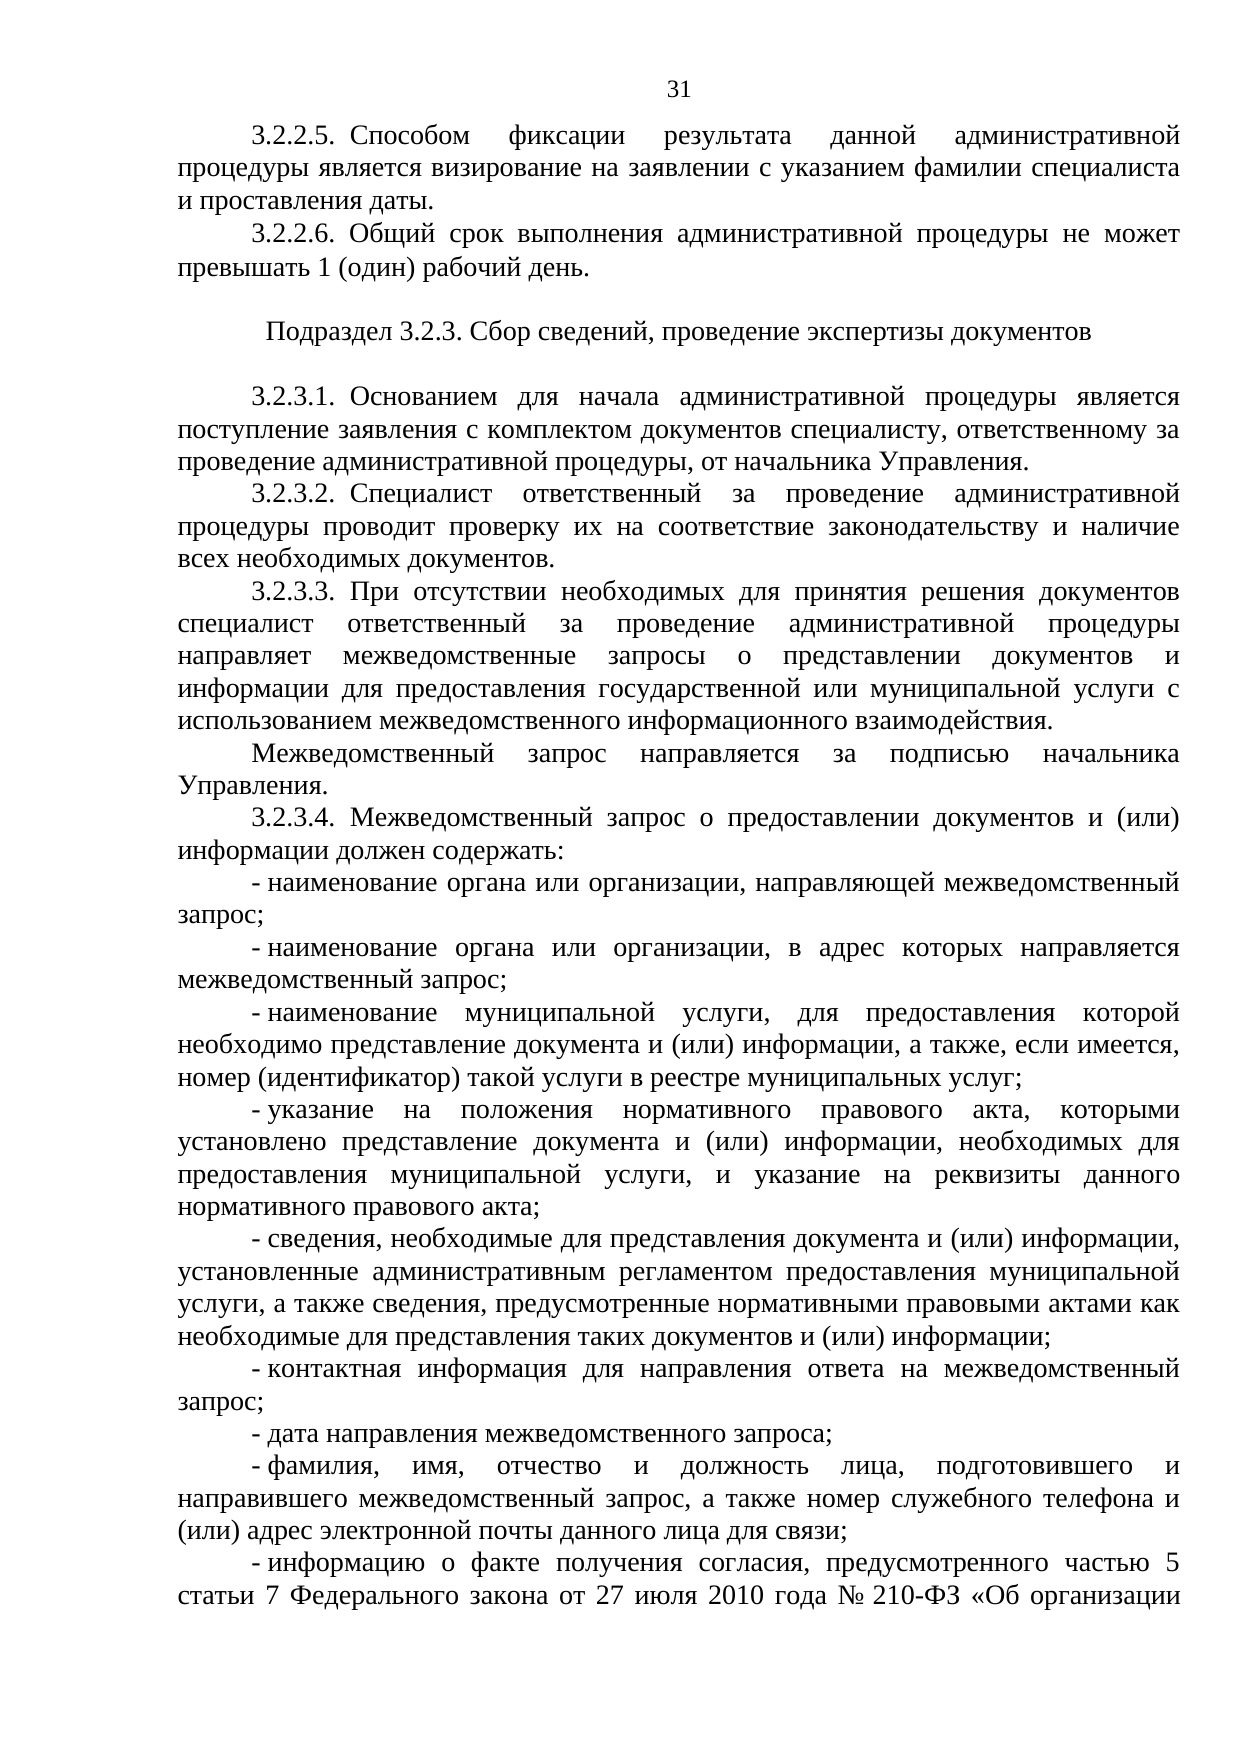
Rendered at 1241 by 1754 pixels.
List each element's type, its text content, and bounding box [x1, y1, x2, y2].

text 3.2.2.5. Способом фиксации результата данной административной процедуры является визирование на заявлении с указанием фамилии специалиста и проставления даты. [177, 118, 1181, 215]
text - контактная информация для направления ответа на межведомственный запрос; [177, 1351, 1181, 1416]
text 3.2.3.1. Основанием для начала административной процедуры является поступление заявления с комплектом документов специалисту, ответственному за проведение административной процедуры, от начальника Управления. [177, 379, 1181, 476]
text - сведения, необходимые для представления документа и (или) информации, установленные административным регламентом предоставления муниципальной услуги, а также сведения, предусмотренные нормативными правовыми актами как необходимые для представления таких документов и (или) информации; [177, 1222, 1181, 1351]
text 3.2.3.3. При отсутствии необходимых для принятия решения документов специалист ответственный за проведение административной процедуры направляет межведомственные запросы о представлении документов и информации для предоставления государственной или муниципальной услуги с использованием межведомственного информационного взаимодействия. [177, 574, 1181, 736]
text 3.2.3.2. Специалист ответственный за проведение административной процедуры проводит проверку их на соответствие законодательству и наличие всех необходимых документов. [177, 476, 1181, 574]
text - дата направления межведомственного запроса; [177, 1416, 1181, 1448]
text Межведомственный запрос направляется за подписью начальника Управления. [177, 736, 1181, 800]
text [177, 1546, 1181, 1610]
text - наименование органа или организации, в адрес которых направляется межведомственный запрос; [177, 930, 1181, 995]
text 3.2.2.6. Общий срок выполнения административной процедуры не может превышать 1 (один) рабочий день. [177, 215, 1181, 282]
text - фамилия, имя, отчество и должность лица, подготовившего и направившего межведомственный запрос, а также номер служебного телефона и (или) адрес электронной почты данного лица для связи; [177, 1448, 1181, 1546]
text - наименование муниципальной услуги, для предоставления которой необходимо представление документа и (или) информации, а также, если имеется, номер (идентификатор) такой услуги в реестре муниципальных услуг; [177, 995, 1181, 1092]
text 3.2.3.4. Межведомственный запрос о предоставлении документов и (или) информации должен содержать: [177, 800, 1181, 865]
text - наименование органа или организации, направляющей межведомственный запрос; [177, 865, 1181, 930]
text - указание на положения нормативного правового акта, которыми установлено представление документа и (или) информации, необходимых для предоставления муниципальной услуги, и указание на реквизиты данного нормативного правового акта; [177, 1092, 1181, 1222]
text Подраздел 3.2.3. Сбор сведений, проведение экспертизы документов [177, 314, 1181, 347]
